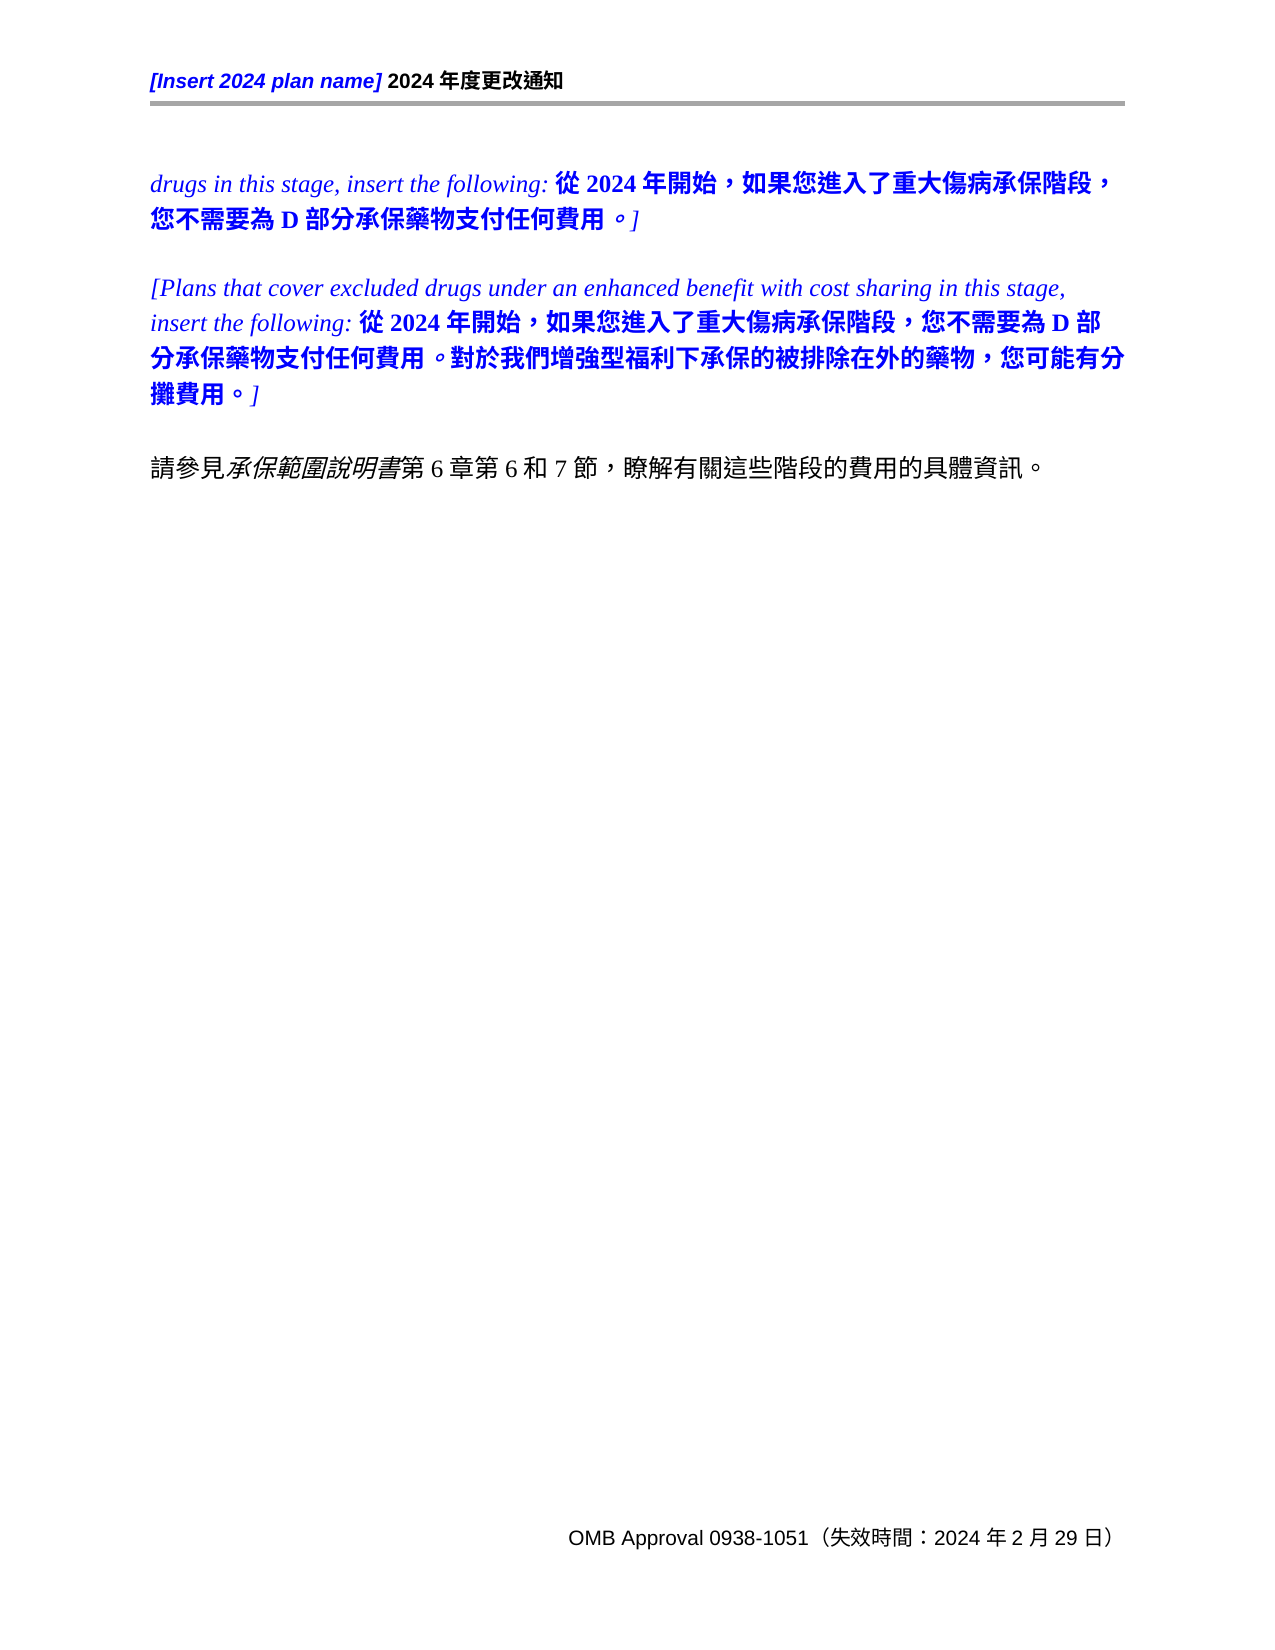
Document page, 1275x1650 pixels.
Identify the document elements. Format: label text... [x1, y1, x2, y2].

text 請參見承保範圍說明書第 6 章第 6 和 7 節，瞭解有關這些階段的費用的具體資訊。 [150, 448, 1125, 484]
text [150, 163, 1125, 236]
text [Plans that cover excluded drugs under an enhanced benefit with cost sharing in this stage, insert the following: 從 2024 年開始，如果您進入了重大傷病承保階段，您不需要為 D 部分承保藥物支付任何費用。對於我們增強型福利下承保的被排除在外的藥物，您可能有分攤費用。] [150, 273, 1125, 411]
